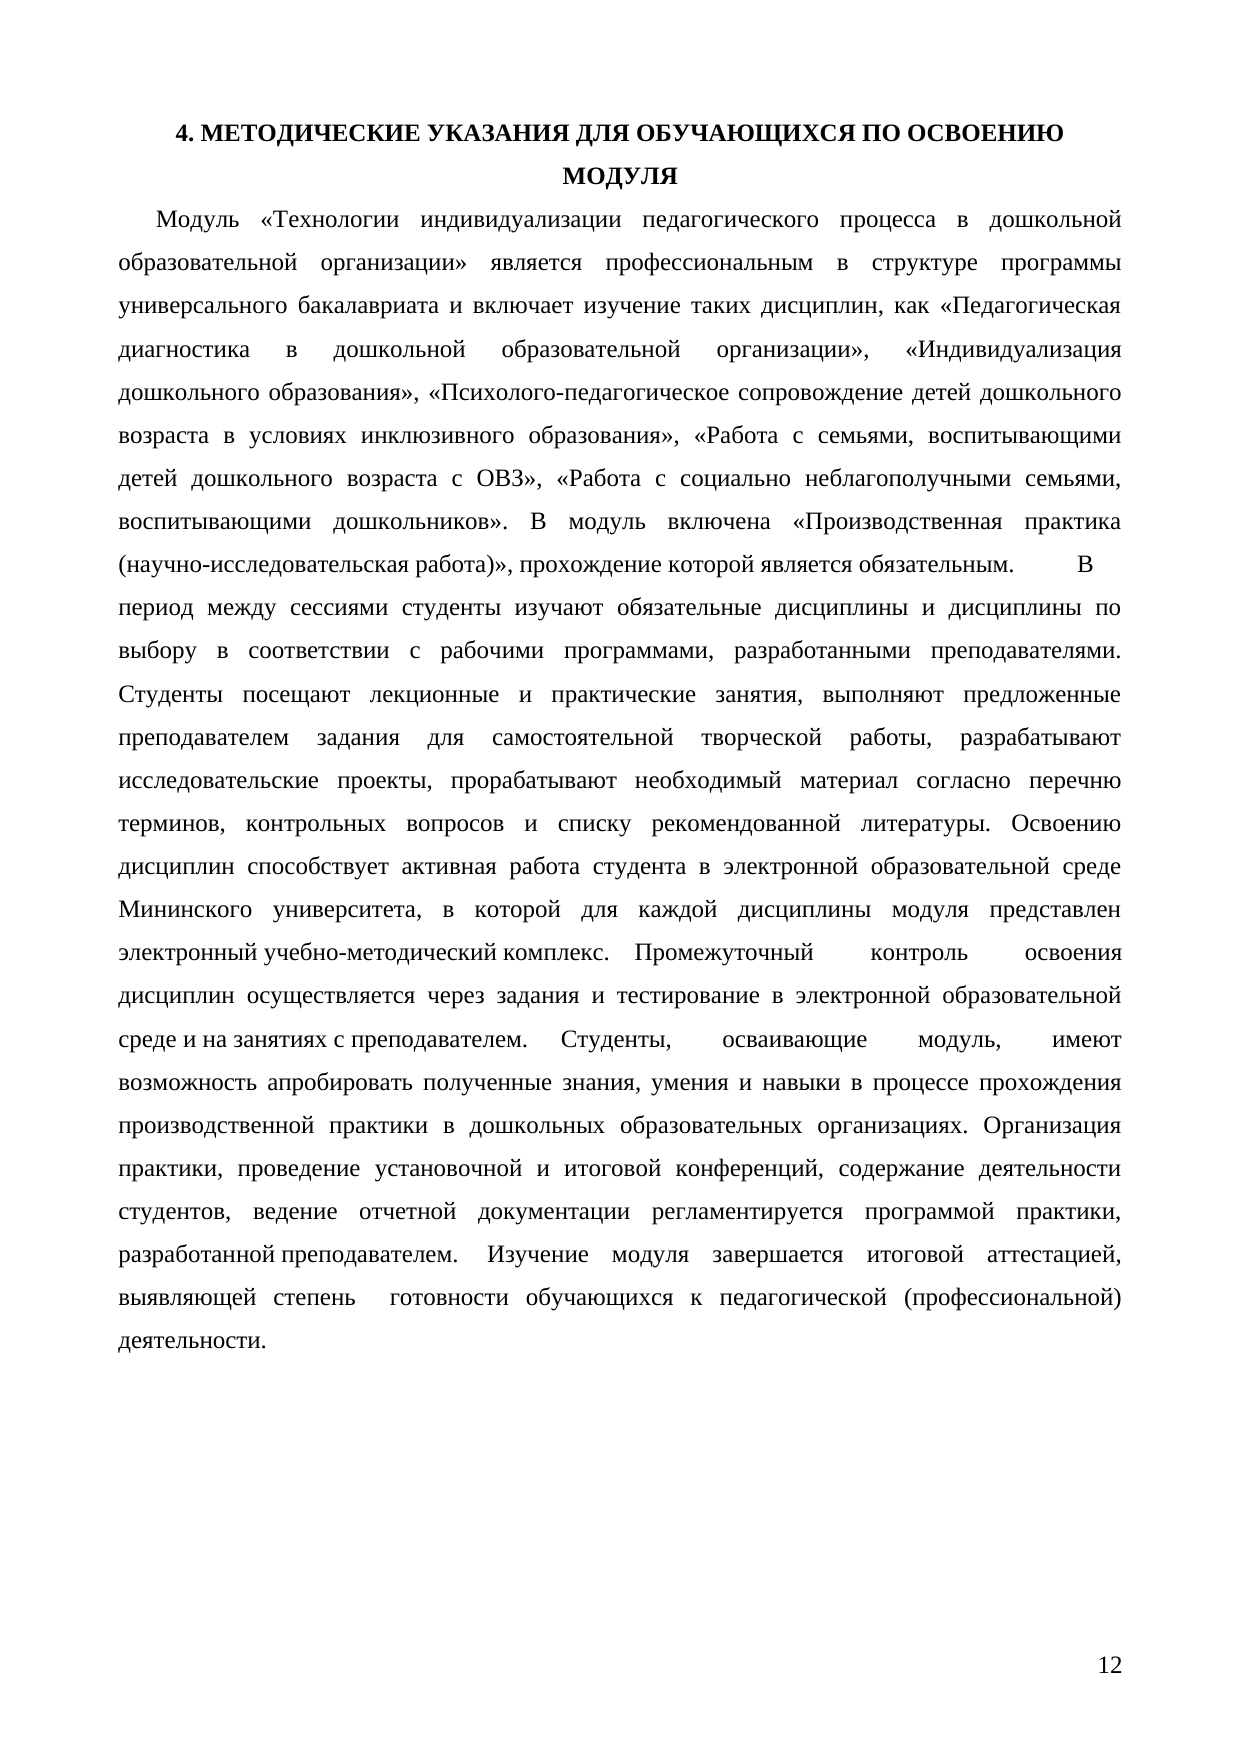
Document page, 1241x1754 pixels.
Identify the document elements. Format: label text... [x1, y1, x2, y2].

subtitle 4. МЕТОДИЧЕСКИЕ УКАЗАНИЯ ДЛЯ ОБУЧАЮЩИХСЯ ПО ОСВОЕНИЮ МОДУЛЯ [118, 118, 1122, 190]
text Модуль «Технологии индивидуализации педагогического процесса в дошкольной образовательной организации» является профессиональным в структуре программы универсального бакалавриата и включает изучение таких дисциплин, как «Педагогическая диагностика в дошкольной образовательной организации», «Индивидуализация дошкольного образования», «Психолого-педагогическое сопровождение детей дошкольного возраста в условиях инклюзивного образования», «Работа с семьями, воспитывающими детей дошкольного возраста с ОВЗ», «Работа с социально неблагополучными семьями, воспитывающими дошкольников». В модуль включена «Производственная практика (научно-исследовательская работа)», прохождение которой является обязательным. В период между сессиями студенты изучают обязательные дисциплины и дисциплины по выбору в соответствии с рабочими программами, разработанными преподавателями. Студенты посещают лекционные и практические занятия, выполняют предложенные преподавателем задания для самостоятельной творческой работы, разрабатывают исследовательские проекты, прорабатывают необходимый материал согласно перечню терминов, контрольных вопросов и списку рекомендованной литературы. Освоению дисциплин способствует активная работа студента в электронной образовательной среде Мининского университета, в которой для каждой дисциплины модуля представлен электронный учебно-методический комплекс. Промежуточный контроль освоения дисциплин осуществляется через задания и тестирование в электронной образовательной среде и на занятиях с преподавателем. Студенты, осваивающие модуль, имеют возможность апробировать полученные знания, умения и навыки в процессе прохождения производственной практики в дошкольных образовательных организациях. Организация практики, проведение установочной и итоговой конференций, содержание деятельности студентов, ведение отчетной документации регламентируется программой практики, разработанной преподавателем. Изучение модуля завершается итоговой аттестацией, выявляющей степень готовности обучающихся к педагогической (профессиональной) деятельности. [118, 204, 1122, 1354]
